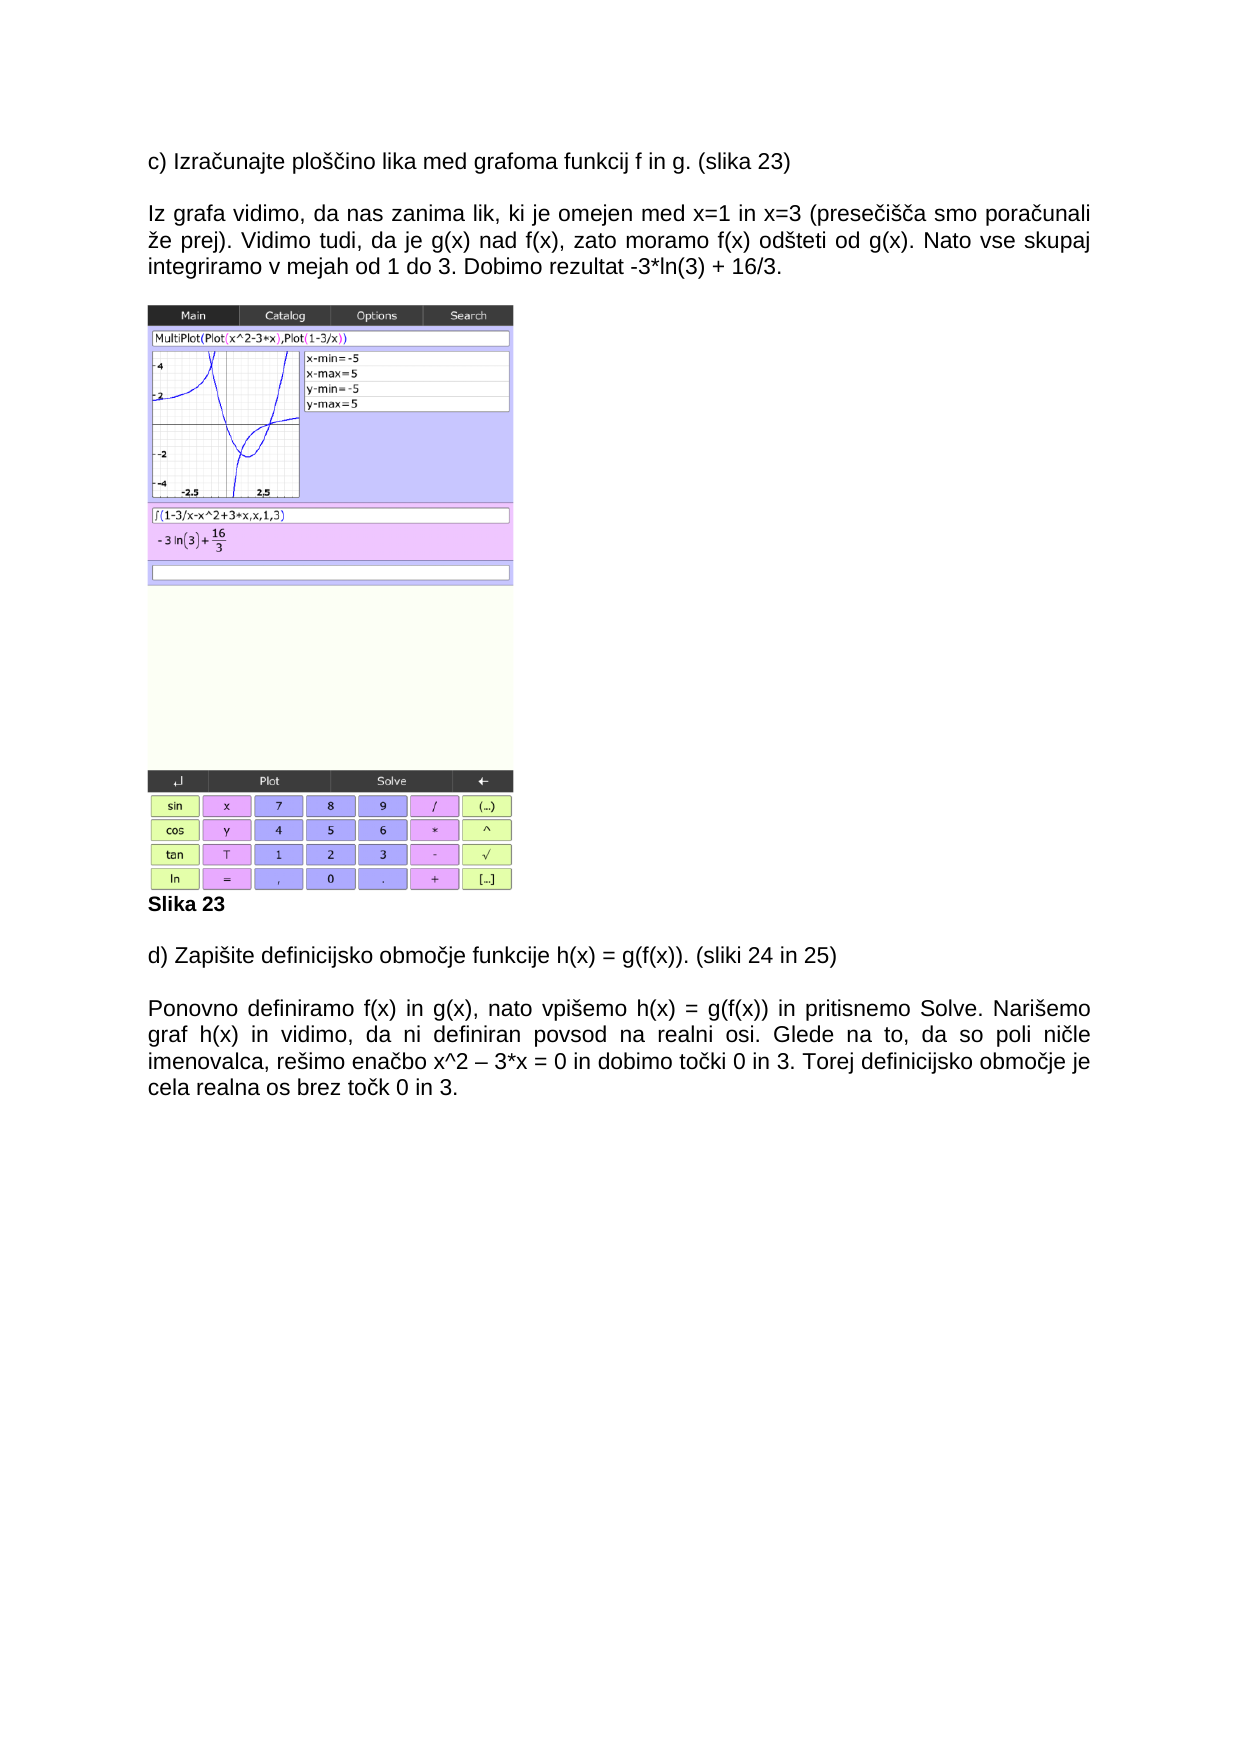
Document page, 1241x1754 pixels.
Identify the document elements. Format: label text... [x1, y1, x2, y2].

text Ponovno definiramo f(x) in g(x), nato vpišemo h(x) = g(f(x)) in pritisnemo Solve. Narišemo graf h(x) in vidimo, da ni definiran povsod na realni osi. Glede na to, da so poli ničle imenovalca, rešimo enačbo x^2 – 3*x = dobimo točki 3. Torej definicijsko območje je cela realna os brez točk 3. [148, 995, 1092, 1100]
picture [147, 305, 514, 892]
text Iz grafa vidimo, da nas zanima lik, ki je omejen med x=1 in x=3 (presečišča smo poračunali že prej). Vidimo tudi, da je g(x) nad f(x), zato moramo f(x) odšteti od g(x). Nato vse skupaj integriramo v mejah od 1 do 3. Dobimo rezultat -3*ln(3) + 16/3. [148, 200, 1092, 279]
text Slika 23 [148, 892, 1092, 916]
text c) Izračunajte ploščino lika med grafoma funkcij f in g. (slika 23) [148, 148, 1092, 174]
text d) Zapišite definicijsko območje funkcije h(x) = g(f(x)). (sliki 25) [148, 942, 1092, 969]
